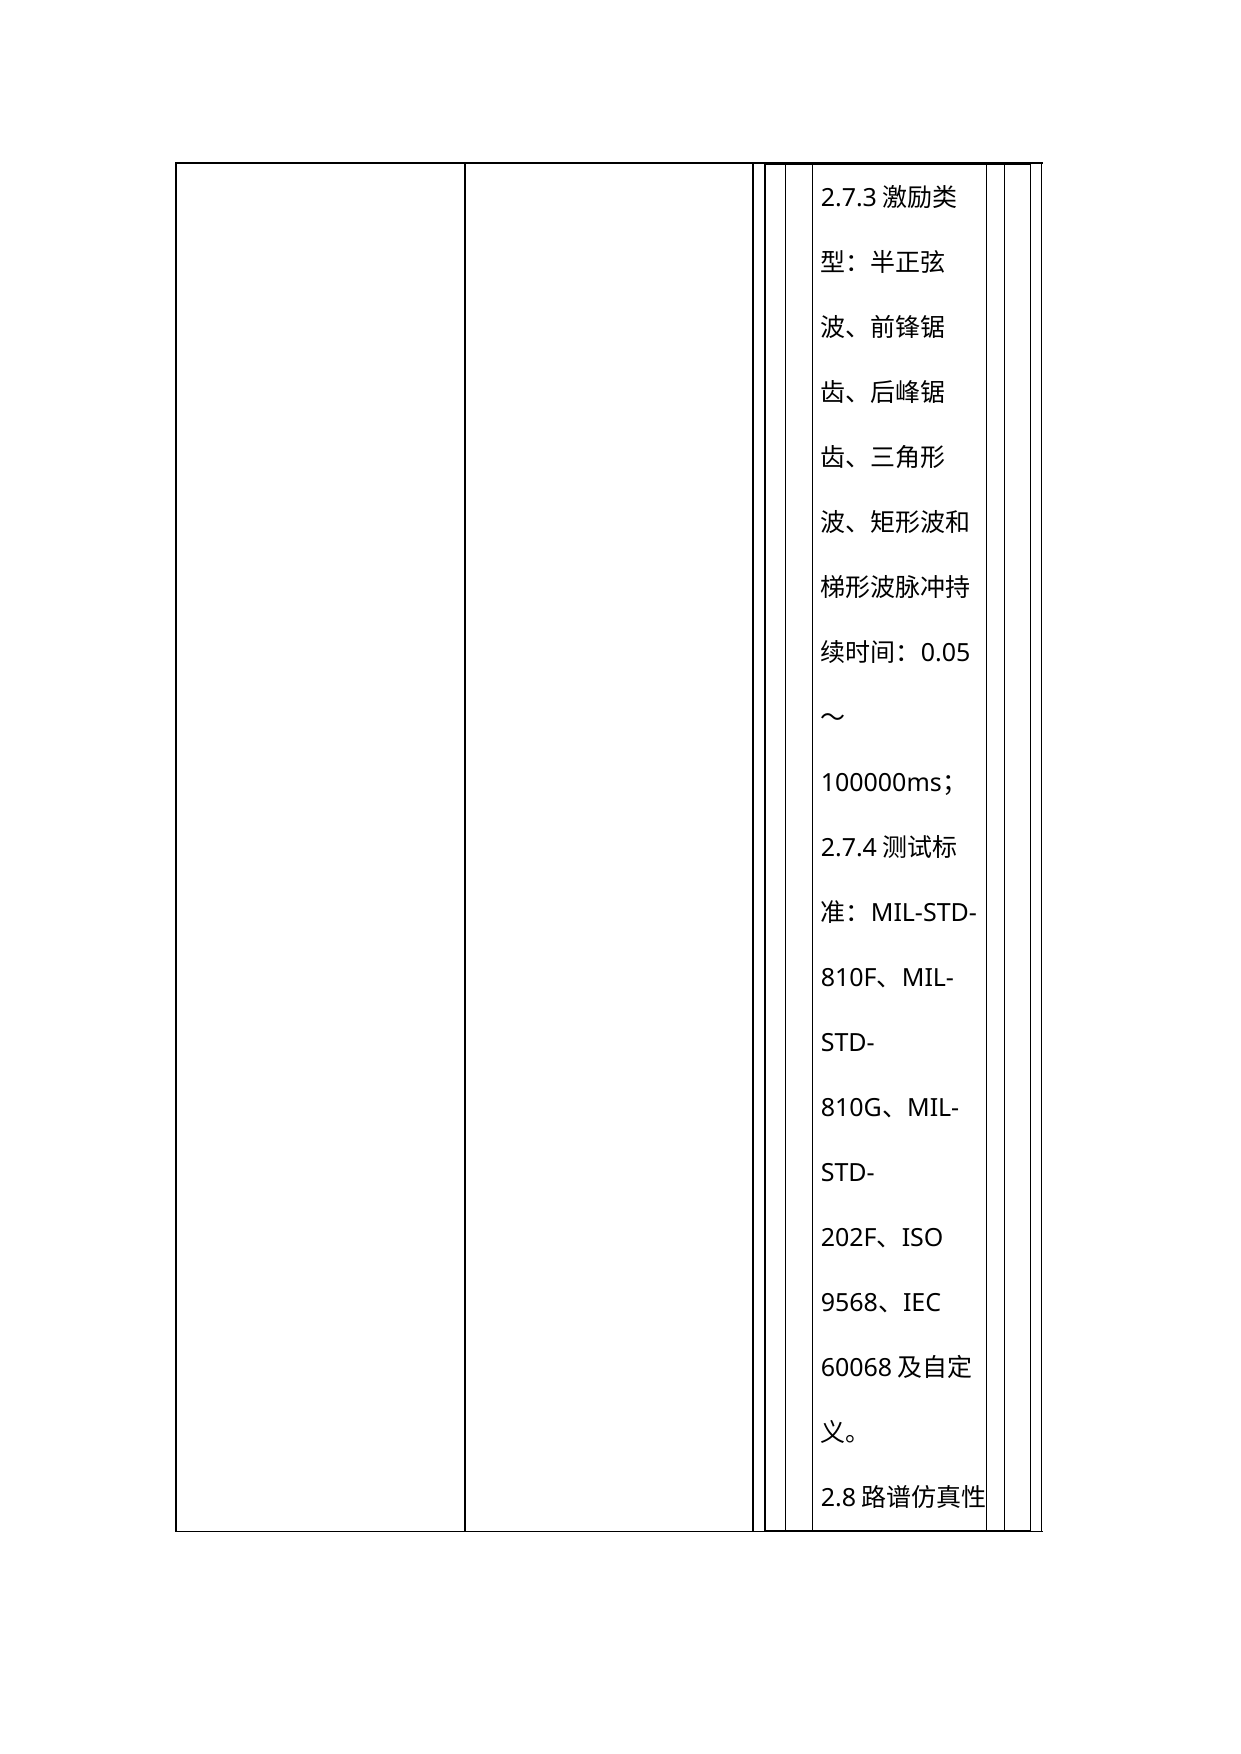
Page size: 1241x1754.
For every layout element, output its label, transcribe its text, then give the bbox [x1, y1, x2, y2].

table_cell 1 [177, 164, 464, 1531]
table_cell [466, 164, 752, 1531]
table_cell [1031, 164, 1041, 1531]
table_cell [754, 164, 764, 1531]
